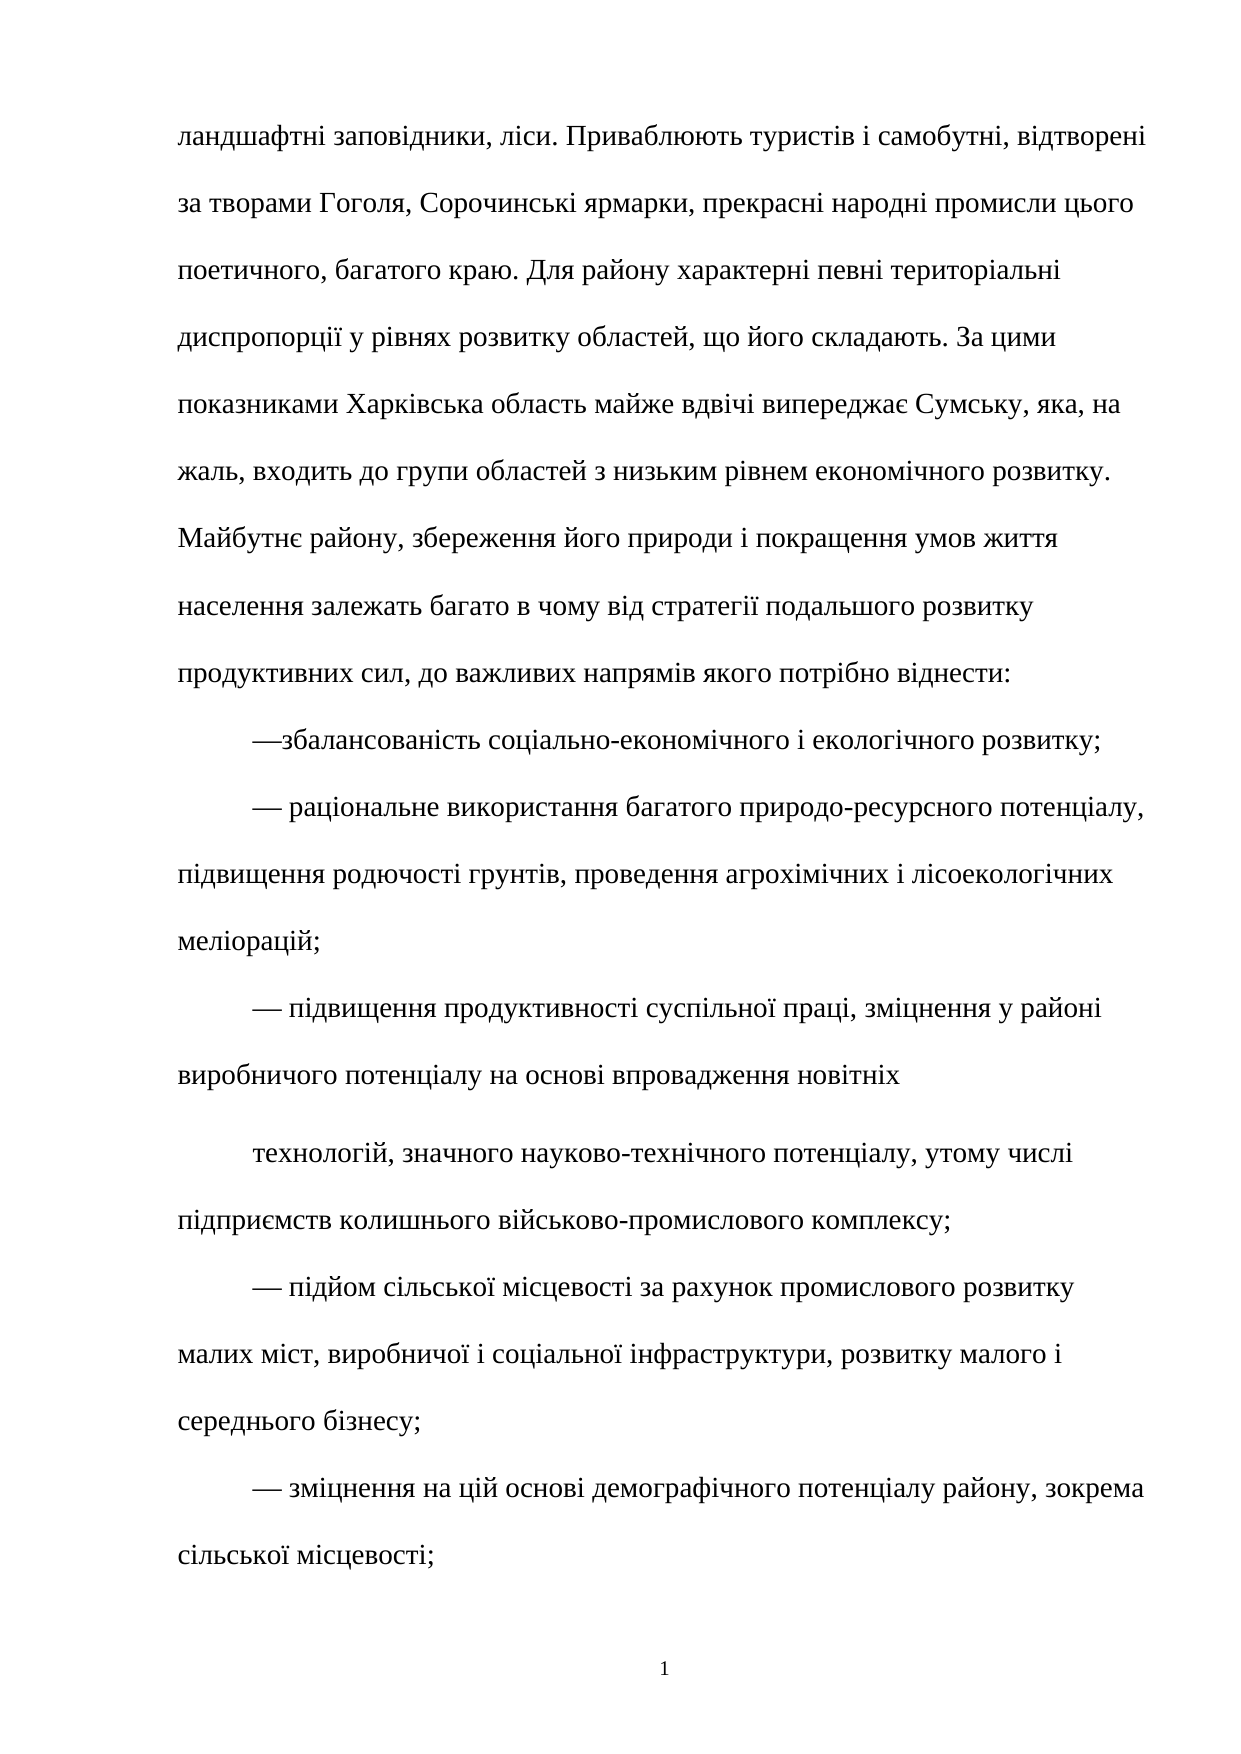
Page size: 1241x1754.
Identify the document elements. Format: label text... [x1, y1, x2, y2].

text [177, 118, 1152, 688]
text — підвищення продуктивності суспільної праці, зміцнення у районі виробничого потенціалу на основі впровадження новітніх [177, 990, 1152, 1091]
text технологій, значного науково-технічного потенціалу, утому числі підприємств колишнього військово-промислового комплексу; [177, 1135, 1152, 1235]
text — підйом сільської місцевості за рахунок промислового розвитку малих міст, виробничої і соціальної інфраструктури, розвитку малого і середнього бізнесу; [177, 1269, 1152, 1437]
text — зміцнення на цій основі демографічного потенціалу району, зокрема сільської місцевості; [177, 1470, 1152, 1571]
text —збалансованість соціально-економічного і екологічного розвитку; [177, 722, 1152, 755]
text — раціональне використання багатого природо-ресурсного потенціалу, підвищення родючості грунтів, проведення агрохімічних і лісоекологічних меліорацій; [177, 789, 1152, 957]
